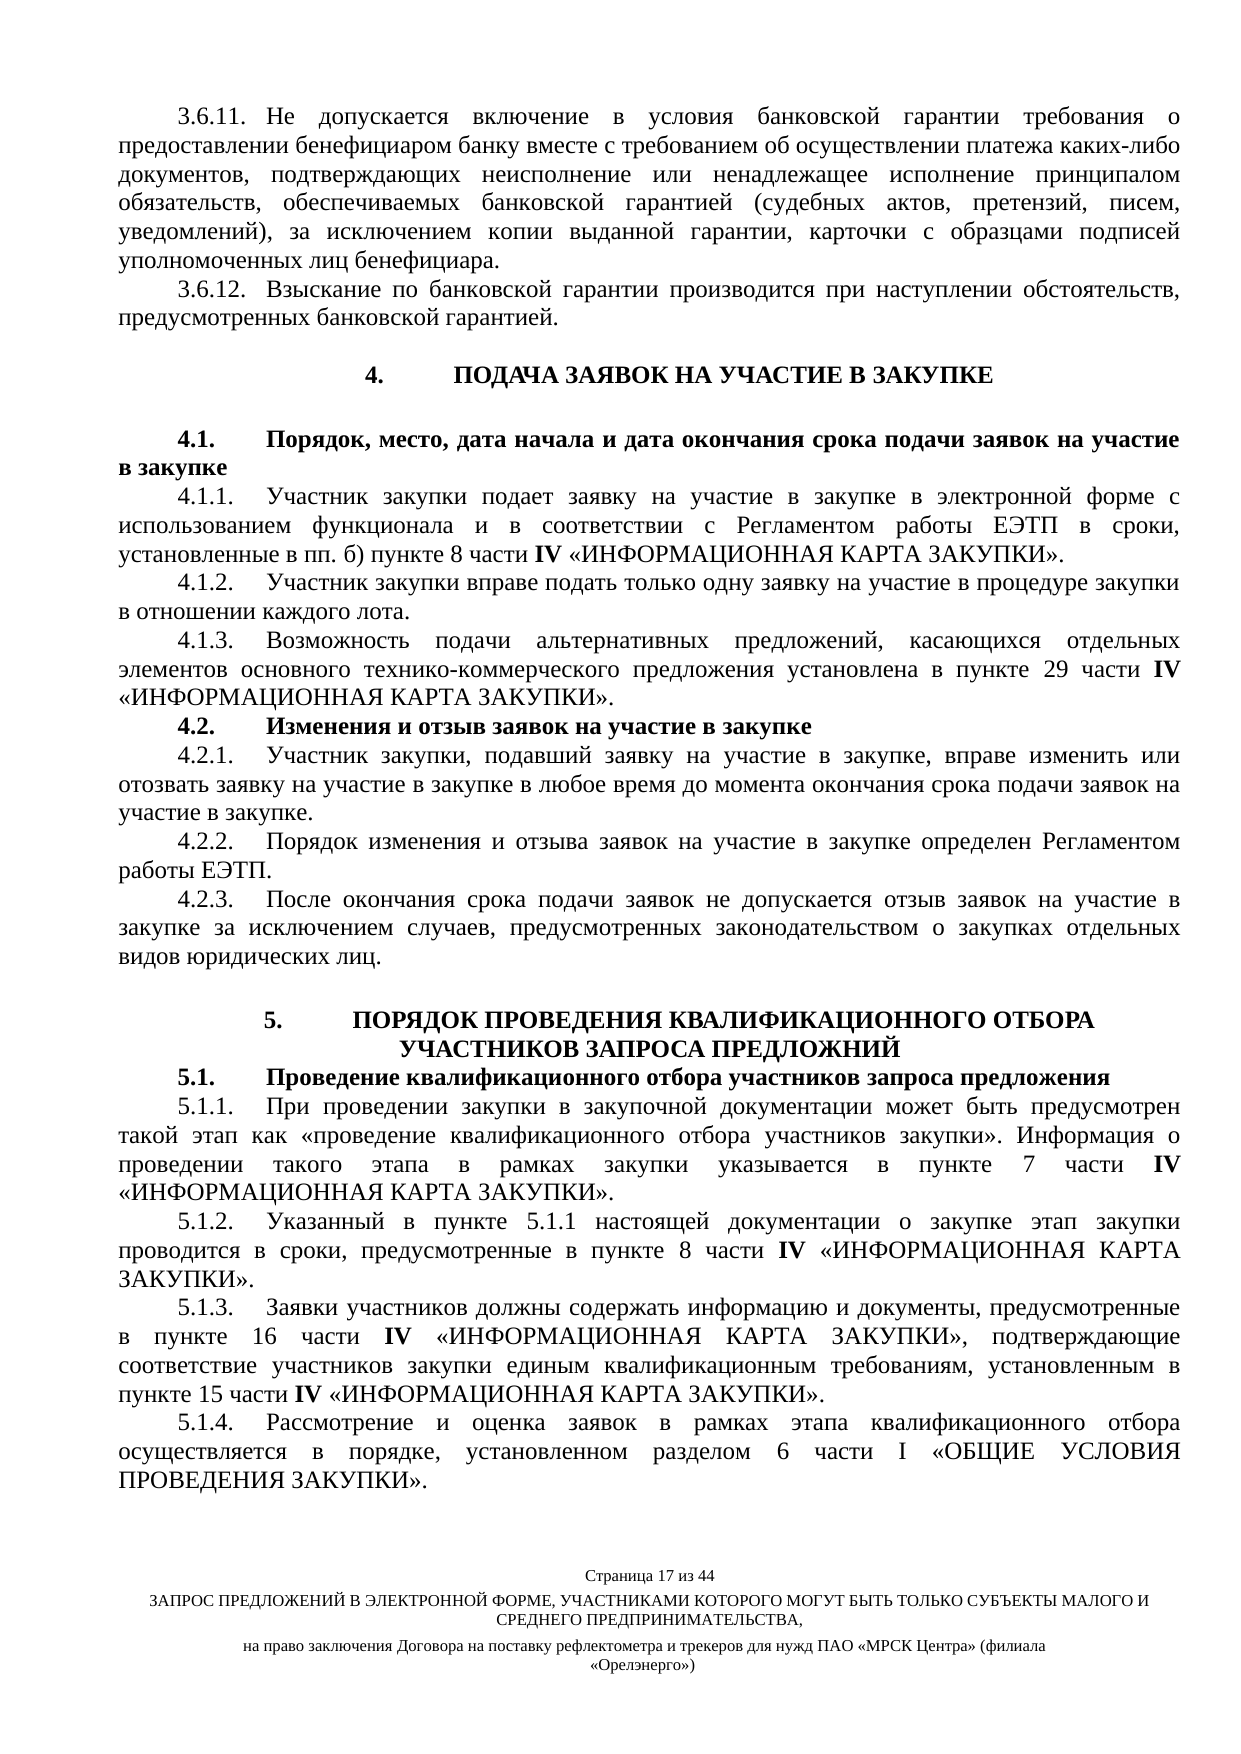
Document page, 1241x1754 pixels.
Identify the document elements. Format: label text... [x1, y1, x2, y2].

subtitle Участник закупки подает заявку на участие в закупке в электронной форме с использованием функционала и в соответствии с Регламентом работы ЕЭТП в сроки, установленные в пп. б) пункте 8 части IV «ИНФОРМАЦИОННАЯ КАРТА ЗАКУПКИ». [118, 481, 1181, 567]
subtitle ПОДАЧА ЗАЯВОК НА УЧАСТИЕ В ЗАКУПКЕ [118, 360, 1181, 389]
subtitle Возможность подачи альтернативных предложений, касающихся отдельных элементов основного технико-коммерческого предложения установлена в пункте 29 части IV «ИНФОРМАЦИОННАЯ КАРТА ЗАКУПКИ». [118, 625, 1181, 711]
subtitle Не допускается включение в условия банковской гарантии требования о предоставлении бенефициаром банку вместе с требованием об осуществлении платежа каких-либо документов, подтверждающих неисполнение или ненадлежащее исполнение принципалом обязательств, обеспечиваемых банковской гарантией (судебных актов, претензий, писем, уведомлений), за исключением копии выданной гарантии, карточки с образцами подписей уполномоченных лиц бенефициара. [118, 101, 1181, 274]
subtitle Участник закупки вправе подать только одну заявку на участие в процедуре закупки в отношении каждого лота. [118, 567, 1181, 625]
subtitle При проведении закупки в закупочной документации может быть предусмотрен такой этап как «проведение квалификационного отбора участников закупки». Информация о проведении такого этапа в рамках закупки указывается в пункте 7 части IV «ИНФОРМАЦИОННАЯ КАРТА ЗАКУПКИ». [118, 1091, 1181, 1206]
subtitle Участник закупки, подавший заявку на участие в закупке, вправе изменить или отозвать заявку на участие в закупке в любое время до момента окончания срока подачи заявок на участие в закупке. [118, 740, 1181, 826]
subtitle Рассмотрение и оценка заявок в рамках этапа квалификационного отбора осуществляется в порядке, установленном разделом 6 части I «ОБЩИЕ УСЛОВИЯ ПРОВЕДЕНИЯ ЗАКУПКИ». [118, 1407, 1181, 1494]
subtitle После окончания срока подачи заявок не допускается отзыв заявок на участие в закупке за исключением случаев, предусмотренных законодательством о закупках отдельных видов юридических лиц. [118, 884, 1181, 970]
subtitle ПОРЯДОК ПРОВЕДЕНИЯ КВАЛИФИКАЦИОННОГО ОТБОРА УЧАСТНИКОВ ЗАПРОСА ПРЕДЛОЖНИЙ [118, 1005, 1181, 1062]
subtitle Взыскание по банковской гарантии производится при наступлении обстоятельств, предусмотренных банковской гарантией. [118, 274, 1181, 331]
subtitle Заявки участников должны содержать информацию и документы, предусмотренные в пункте 16 части IV «ИНФОРМАЦИОННАЯ КАРТА ЗАКУПКИ», подтверждающие соответствие участников закупки единым квалификационным требованиям, установленным в пункте 15 части IV «ИНФОРМАЦИОННАЯ КАРТА ЗАКУПКИ». [118, 1292, 1181, 1407]
subtitle Проведение квалификационного отбора участников запроса предложения [118, 1062, 1181, 1091]
subtitle Порядок, место, дата начала и дата окончания срока подачи заявок на участие в закупке [118, 424, 1181, 481]
subtitle Указанный в пункте 5.1.1 настоящей документации о закупке этап закупки проводится в сроки, предусмотренные в пункте 8 части IV «ИНФОРМАЦИОННАЯ КАРТА ЗАКУПКИ». [118, 1206, 1181, 1292]
subtitle Порядок изменения и отзыва заявок на участие в закупке определен Регламентом работы ЕЭТП. [118, 826, 1181, 884]
subtitle Изменения и отзыв заявок на участие в закупке [118, 711, 1181, 740]
